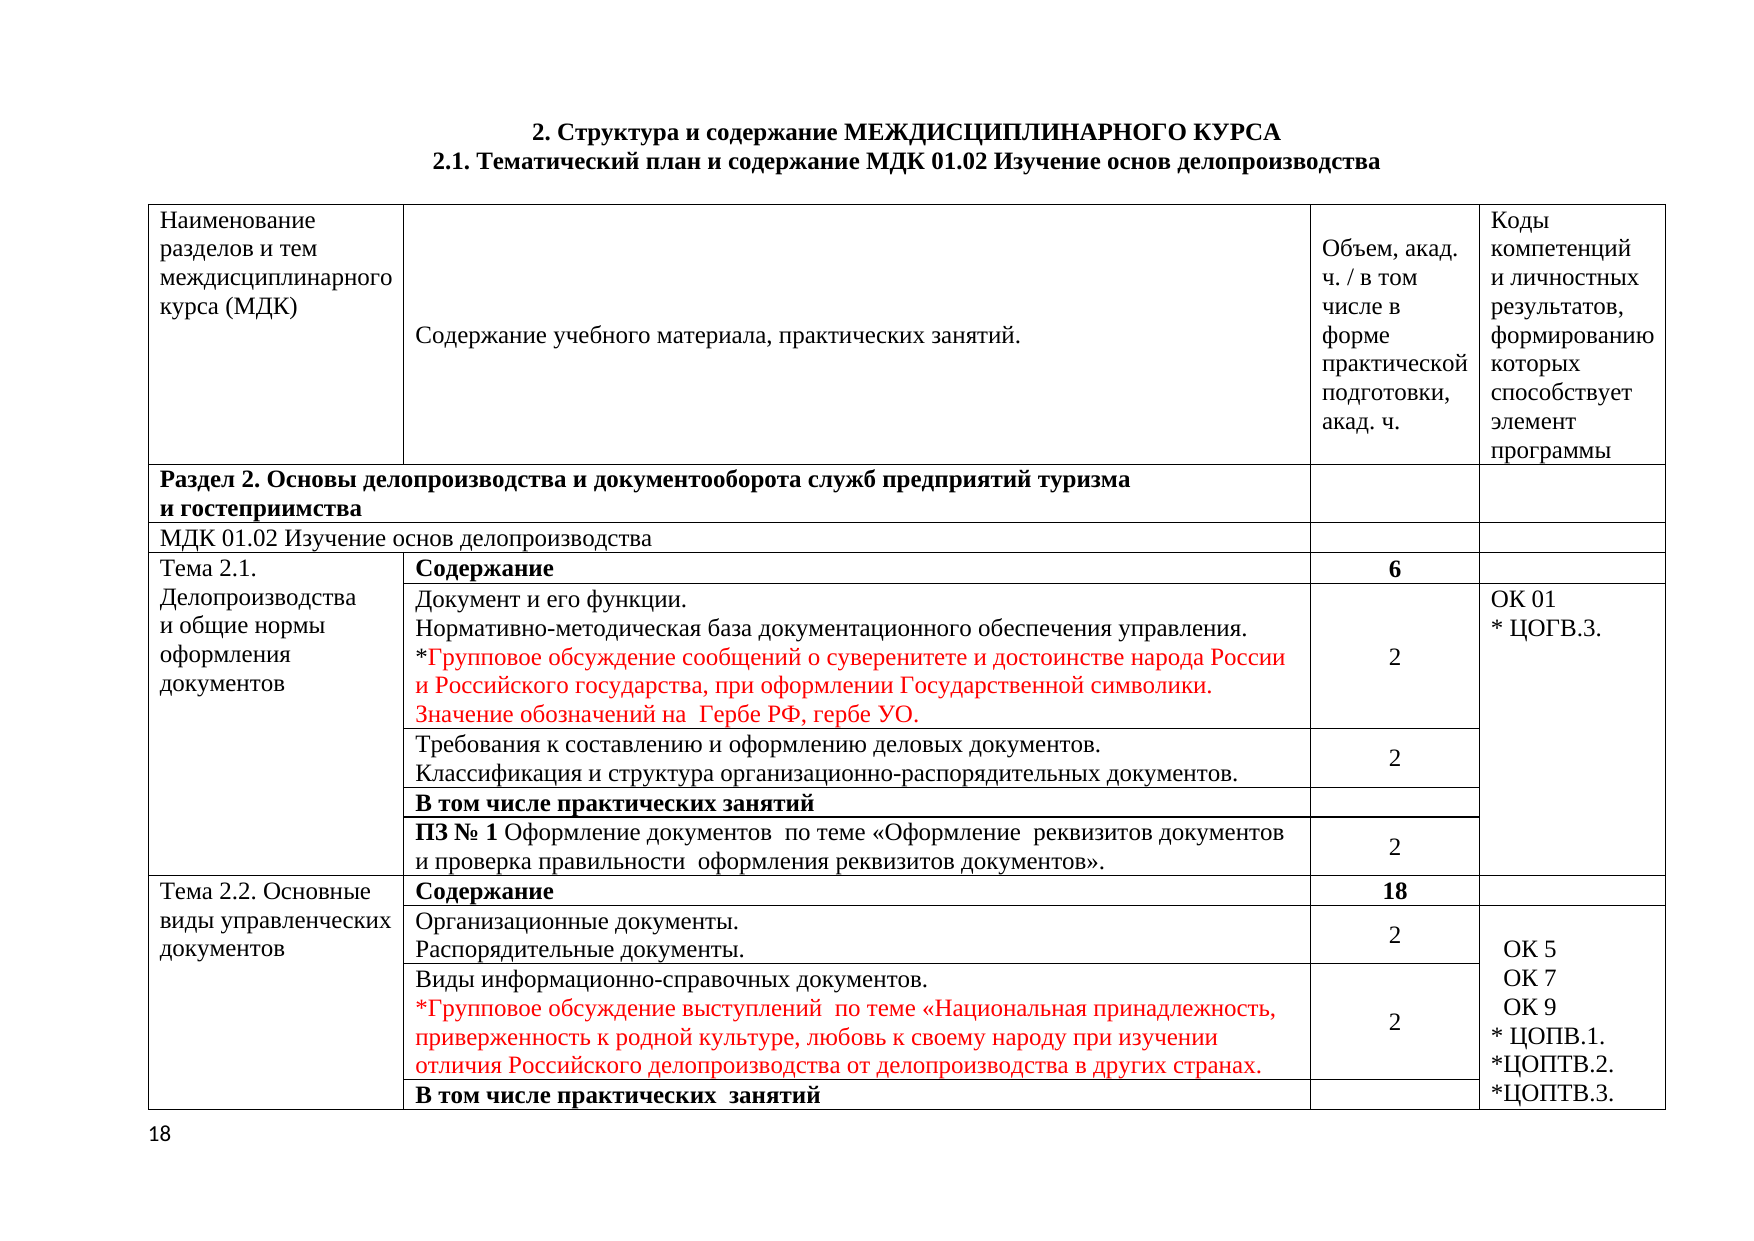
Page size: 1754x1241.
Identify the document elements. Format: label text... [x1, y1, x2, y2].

table_cell 2 [1311, 906, 1479, 963]
table_header Коды компетенций и личностных результатов, формированию которых способствует элемент программы [1480, 205, 1665, 463]
table_cell Документ и его функции. Нормативно-методическая база документационного обеспечения управления. *Групповое обсуждение сообщений о суверенитете и достоинстве народа России и Российского государства, при оформлении Государственной символики. Значение обозначений на Гербе РФ, гербе УО. [404, 584, 1310, 728]
table_cell МДК 01.02 Изучение основ делопроизводства [149, 523, 1310, 552]
table_cell 2 [1311, 818, 1479, 875]
table_cell [1311, 788, 1479, 816]
table_cell [1480, 876, 1665, 905]
table_cell [1311, 1080, 1479, 1109]
table_cell [1480, 553, 1665, 583]
table_cell 6 [1311, 553, 1479, 583]
table_header Содержание учебного материала, практических занятий. [404, 205, 1310, 463]
table_header Наименование разделов и тем междисциплинарного курса (МДК) [149, 205, 403, 463]
table_cell Содержание [404, 876, 1310, 905]
table_header Объем, акад. ч. / в том числе в форме практической подготовки, акад. ч. [1311, 205, 1479, 463]
table_cell Требования к составлению и оформлению деловых документов. Классификация и структура организационно-распорядительных документов. [404, 729, 1310, 787]
table_cell 2 [1311, 729, 1479, 787]
table_cell Организационные документы. Распорядительные документы. [404, 906, 1310, 963]
table_cell Содержание [404, 553, 1310, 583]
text 2.1. Тематический план и содержание МДК 01.02 Изучение основ делопроизводства [148, 146, 1665, 175]
table_cell [1480, 465, 1665, 522]
text 2. Структура и содержание МЕЖДИСЦИПЛИНАРНОГО КУРСА [148, 117, 1665, 146]
table_cell 18 [1311, 876, 1479, 905]
table_cell Раздел 2. Основы делопроизводства и документооборота служб предприятий туризма и гостеприимства [149, 465, 1310, 522]
table_cell [1311, 523, 1479, 552]
table_cell ОК 01 * ЦОГВ.3. [1480, 584, 1665, 875]
table_cell [1480, 523, 1665, 552]
table_cell Виды информационно-справочных документов. *Групповое обсуждение выступлений по теме «Национальная принадлежность, приверженность к родной культуре, любовь к своему народу при изучении отличия Российского делопроизводства от делопроизводства в других странах. [404, 964, 1310, 1079]
table_cell ОК 5 ОК 7 ОК 9 * ЦОПВ.1. *ЦОПТВ.2. *ЦОПТВ.3. * ЦОЭВ.2. [1480, 906, 1665, 1109]
table_cell 2 [1311, 964, 1479, 1079]
table_cell 2 [1311, 584, 1479, 728]
table_cell Тема 2.1. Делопроизводства и общие нормы оформления документов [149, 553, 403, 875]
table_cell В том числе практических занятий [404, 788, 1310, 816]
table_cell Тема 2.2. Основные виды управленческих документов [149, 876, 403, 1109]
table_cell [1311, 465, 1479, 522]
table_cell В том числе практических занятий [404, 1080, 1310, 1109]
table_cell ПЗ № 1 Оформление документов по теме «Оформление реквизитов документов и проверка правильности оформления реквизитов документов». [404, 818, 1310, 875]
